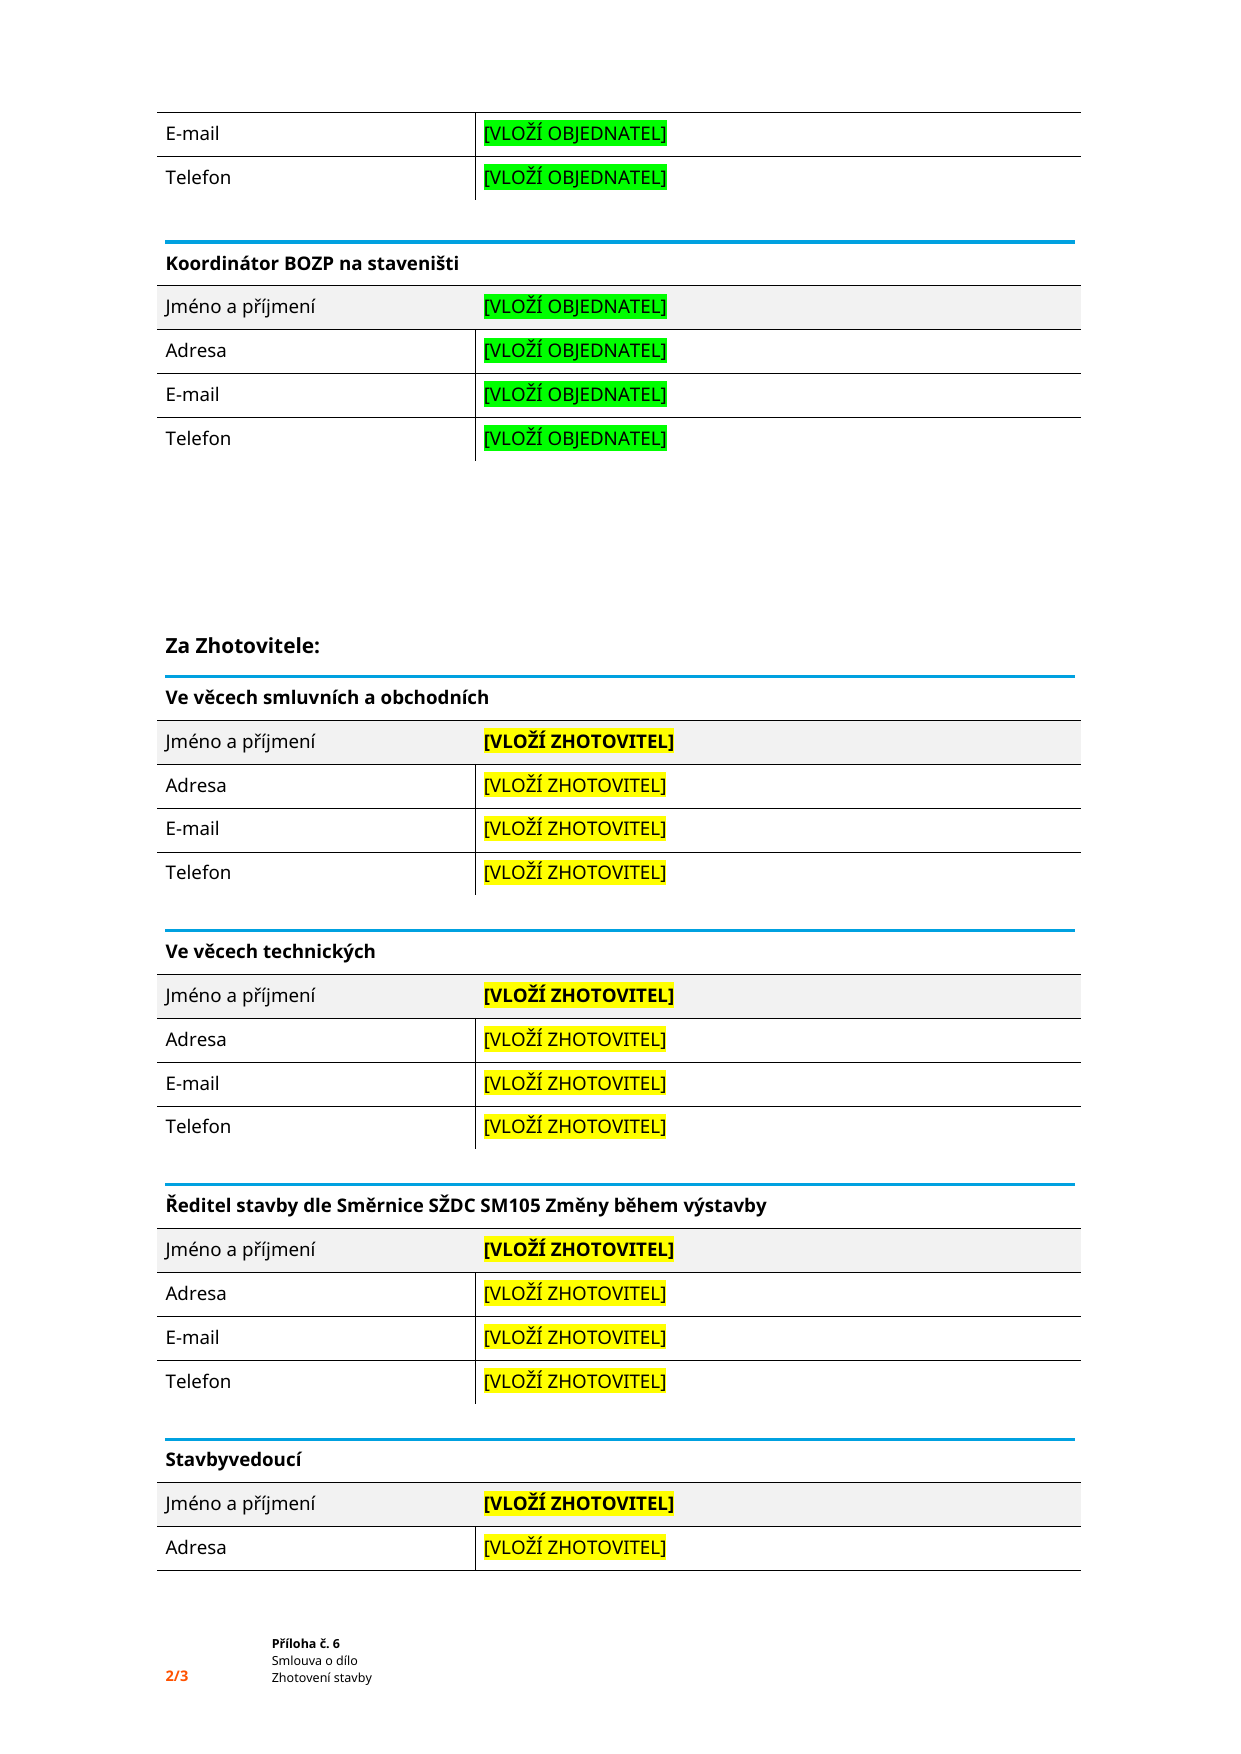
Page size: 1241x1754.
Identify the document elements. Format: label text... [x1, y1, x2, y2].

table_cell [VLOŽÍ ZHOTOVITEL] [476, 1063, 1081, 1106]
table_header [VLOŽÍ ZHOTOVITEL] [475, 721, 1081, 764]
table_cell [VLOŽÍ OBJEDNATEL] [476, 374, 1081, 417]
text Stavbyvedoucí [165, 1441, 1075, 1472]
table_header [VLOŽÍ ZHOTOVITEL] [475, 1229, 1081, 1272]
table_cell Telefon [157, 1361, 475, 1403]
table_cell [VLOŽÍ ZHOTOVITEL] [476, 1273, 1081, 1316]
table_cell [VLOŽÍ ZHOTOVITEL] [476, 1527, 1081, 1570]
table_header [VLOŽÍ ZHOTOVITEL] [475, 975, 1081, 1018]
text Koordinátor BOZP na staveništi [165, 244, 1075, 275]
table_cell E-mail [157, 113, 475, 156]
table_cell Telefon [157, 157, 475, 200]
text Ve věcech smluvních a obchodních [165, 678, 1075, 710]
table_cell [VLOŽÍ OBJEDNATEL] [476, 418, 1081, 461]
table_cell [VLOŽÍ OBJEDNATEL] [476, 113, 1081, 156]
table_cell Adresa [157, 1527, 475, 1570]
table_cell [VLOŽÍ OBJEDNATEL] [476, 157, 1081, 200]
table_cell [VLOŽÍ OBJEDNATEL] [476, 330, 1081, 373]
table_header Jméno a příjmení [157, 286, 475, 329]
table_cell [VLOŽÍ ZHOTOVITEL] [476, 1361, 1081, 1403]
table_header Jméno a příjmení [157, 721, 475, 764]
table_cell Adresa [157, 1019, 475, 1062]
table_cell Telefon [157, 418, 475, 461]
table_cell [VLOŽÍ ZHOTOVITEL] [476, 1317, 1081, 1360]
table_cell E-mail [157, 1063, 475, 1106]
table_cell [VLOŽÍ ZHOTOVITEL] [476, 1107, 1081, 1149]
table_cell E-mail [157, 374, 475, 417]
table_cell Telefon [157, 853, 475, 895]
table_cell E-mail [157, 1317, 475, 1360]
text Za Zhotovitele: [165, 631, 1075, 659]
table_cell E-mail [157, 809, 475, 851]
table_header Jméno a příjmení [157, 975, 475, 1018]
table_cell [VLOŽÍ ZHOTOVITEL] [476, 809, 1081, 851]
table_header Jméno a příjmení [157, 1229, 475, 1272]
table_header Jméno a příjmení [157, 1483, 475, 1526]
table_cell [VLOŽÍ ZHOTOVITEL] [476, 1019, 1081, 1062]
table_cell Adresa [157, 1273, 475, 1316]
table_cell Telefon [157, 1107, 475, 1149]
text Ve věcech technických [165, 932, 1075, 964]
table_cell [VLOŽÍ ZHOTOVITEL] [476, 853, 1081, 895]
table_cell [VLOŽÍ ZHOTOVITEL] [476, 765, 1081, 807]
table_cell Adresa [157, 765, 475, 807]
table_header [VLOŽÍ OBJEDNATEL] [475, 286, 1081, 329]
text Ředitel stavby dle Směrnice SŽDC SM105 Změny během výstavby [165, 1186, 1075, 1218]
table_header [VLOŽÍ ZHOTOVITEL] [475, 1483, 1081, 1526]
table_cell Adresa [157, 330, 475, 373]
